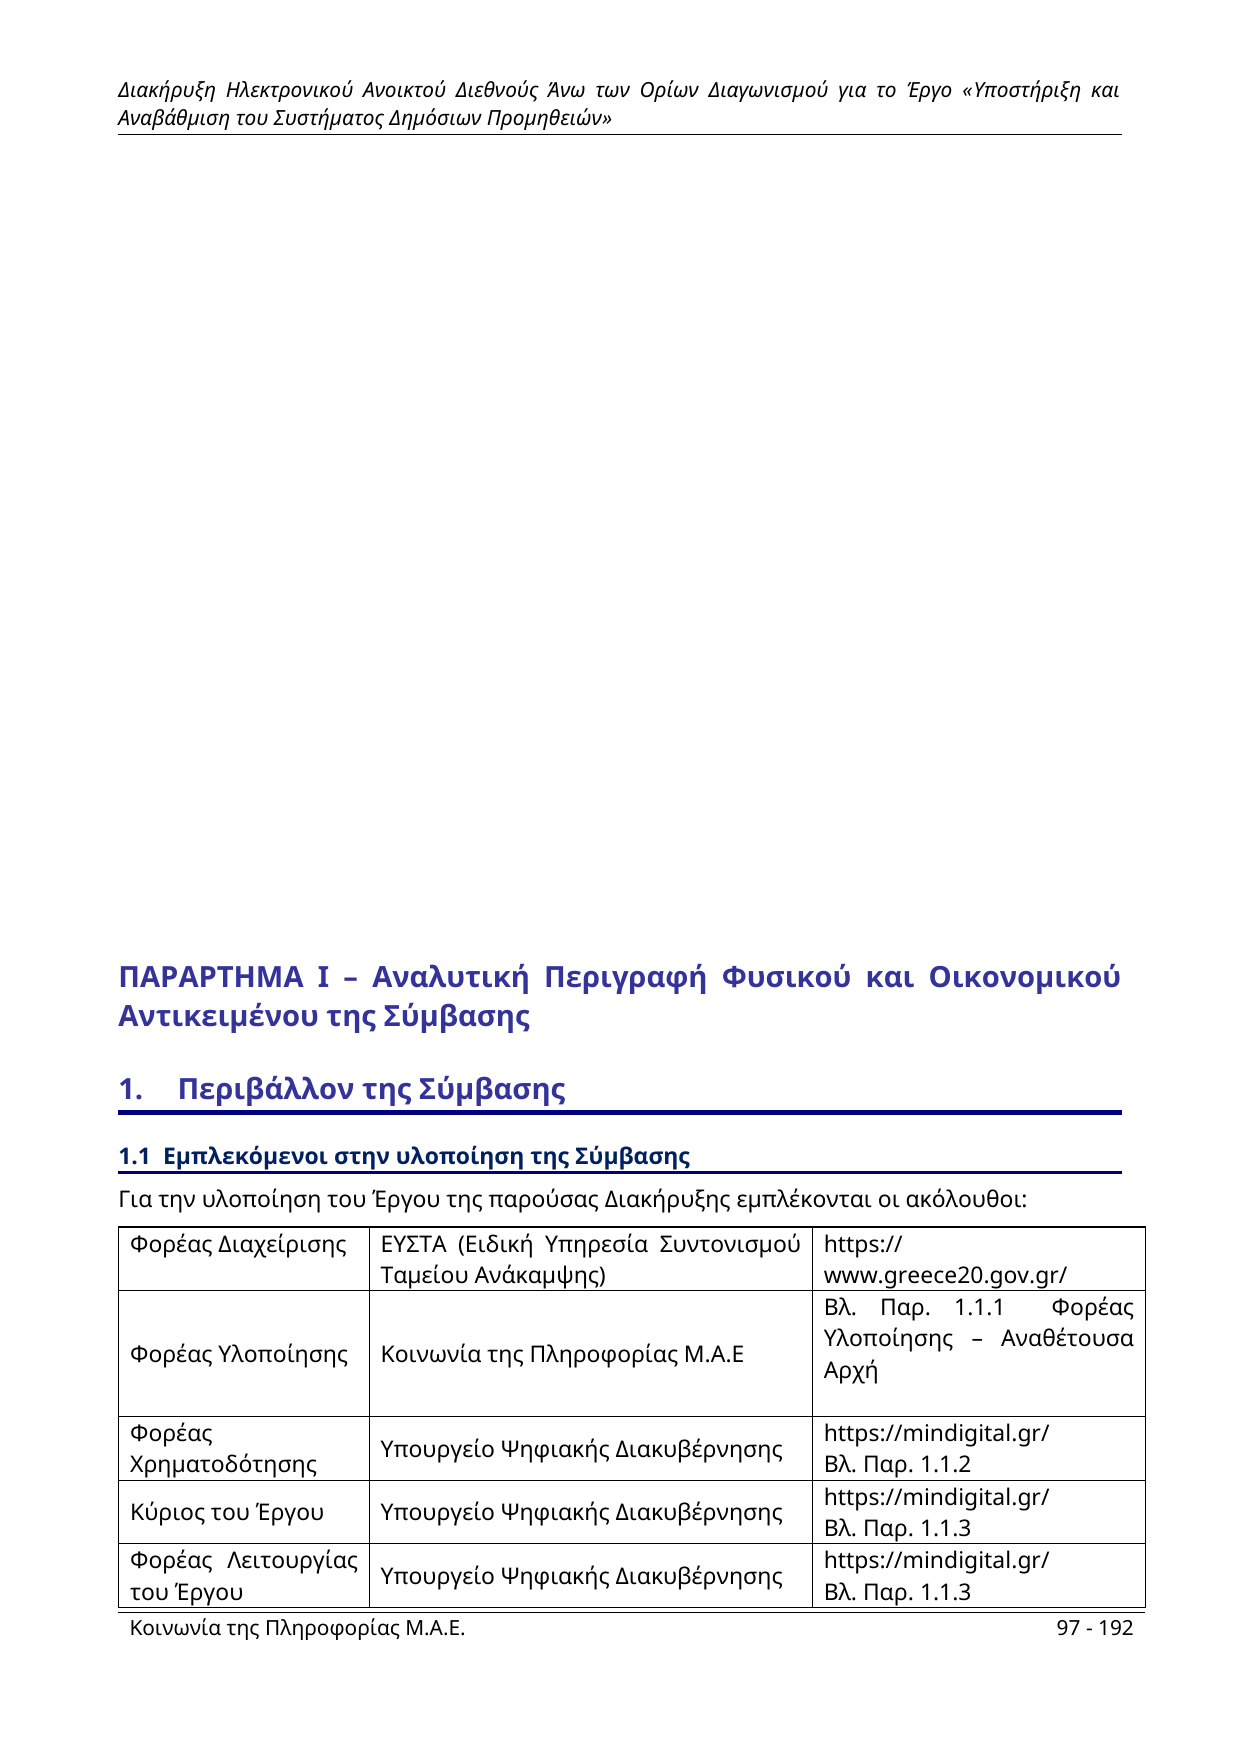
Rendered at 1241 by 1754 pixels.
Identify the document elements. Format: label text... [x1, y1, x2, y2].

table_cell https://mindigital.gr/ Βλ. Παρ. 1.1.3 [813, 1481, 1145, 1543]
text Για την υλοποίηση του Έργου της παρούσας Διακήρυξης εμπλέκονται οι ακόλουθοι: [118, 1183, 1122, 1214]
subtitle Περιβάλλον της Σύμβασης [118, 1068, 1122, 1110]
table_cell https://mindigital.gr/ Βλ. Παρ. 1.1.2 [813, 1417, 1145, 1479]
table_cell Κύριος του Έργου [119, 1481, 369, 1543]
table_cell Κοινωνία της Πληροφορίας Μ.Α.Ε [370, 1291, 812, 1416]
table_cell Υπουργείο Ψηφιακής Διακυβέρνησης [370, 1417, 812, 1479]
table_header https://www.greece20.gov.gr/ [813, 1228, 1145, 1290]
table_header ΕΥΣΤΑ (Ειδική Υπηρεσία Συντονισμού Ταμείου Ανάκαμψης) [370, 1228, 812, 1290]
table_cell https://mindigital.gr/ Βλ. Παρ. 1.1.3 [813, 1544, 1145, 1607]
table_cell Υπουργείο Ψηφιακής Διακυβέρνησης [370, 1544, 812, 1607]
table_cell Φορέας Λειτουργίας του Έργου [119, 1544, 369, 1607]
table_header Φορέας Διαχείρισης [119, 1228, 369, 1290]
subtitle 1.1 Εμπλεκόμενοι στην υλοποίηση της Σύμβασης [118, 1140, 1122, 1171]
table_cell Φορέας Χρηματοδότησης [119, 1417, 369, 1479]
table_cell Υπουργείο Ψηφιακής Διακυβέρνησης [370, 1481, 812, 1543]
table_cell Βλ. Παρ. 1.1.1 Φορέας Υλοποίησης – Αναθέτουσα Αρχή [813, 1291, 1145, 1416]
subtitle ΠΑΡΑΡΤΗΜΑ Ι – Αναλυτική Περιγραφή Φυσικού και Οικονομικού Αντικειμένου της Σύμβασης [118, 956, 1122, 1035]
table_cell Φορέας Υλοποίησης [119, 1291, 369, 1416]
